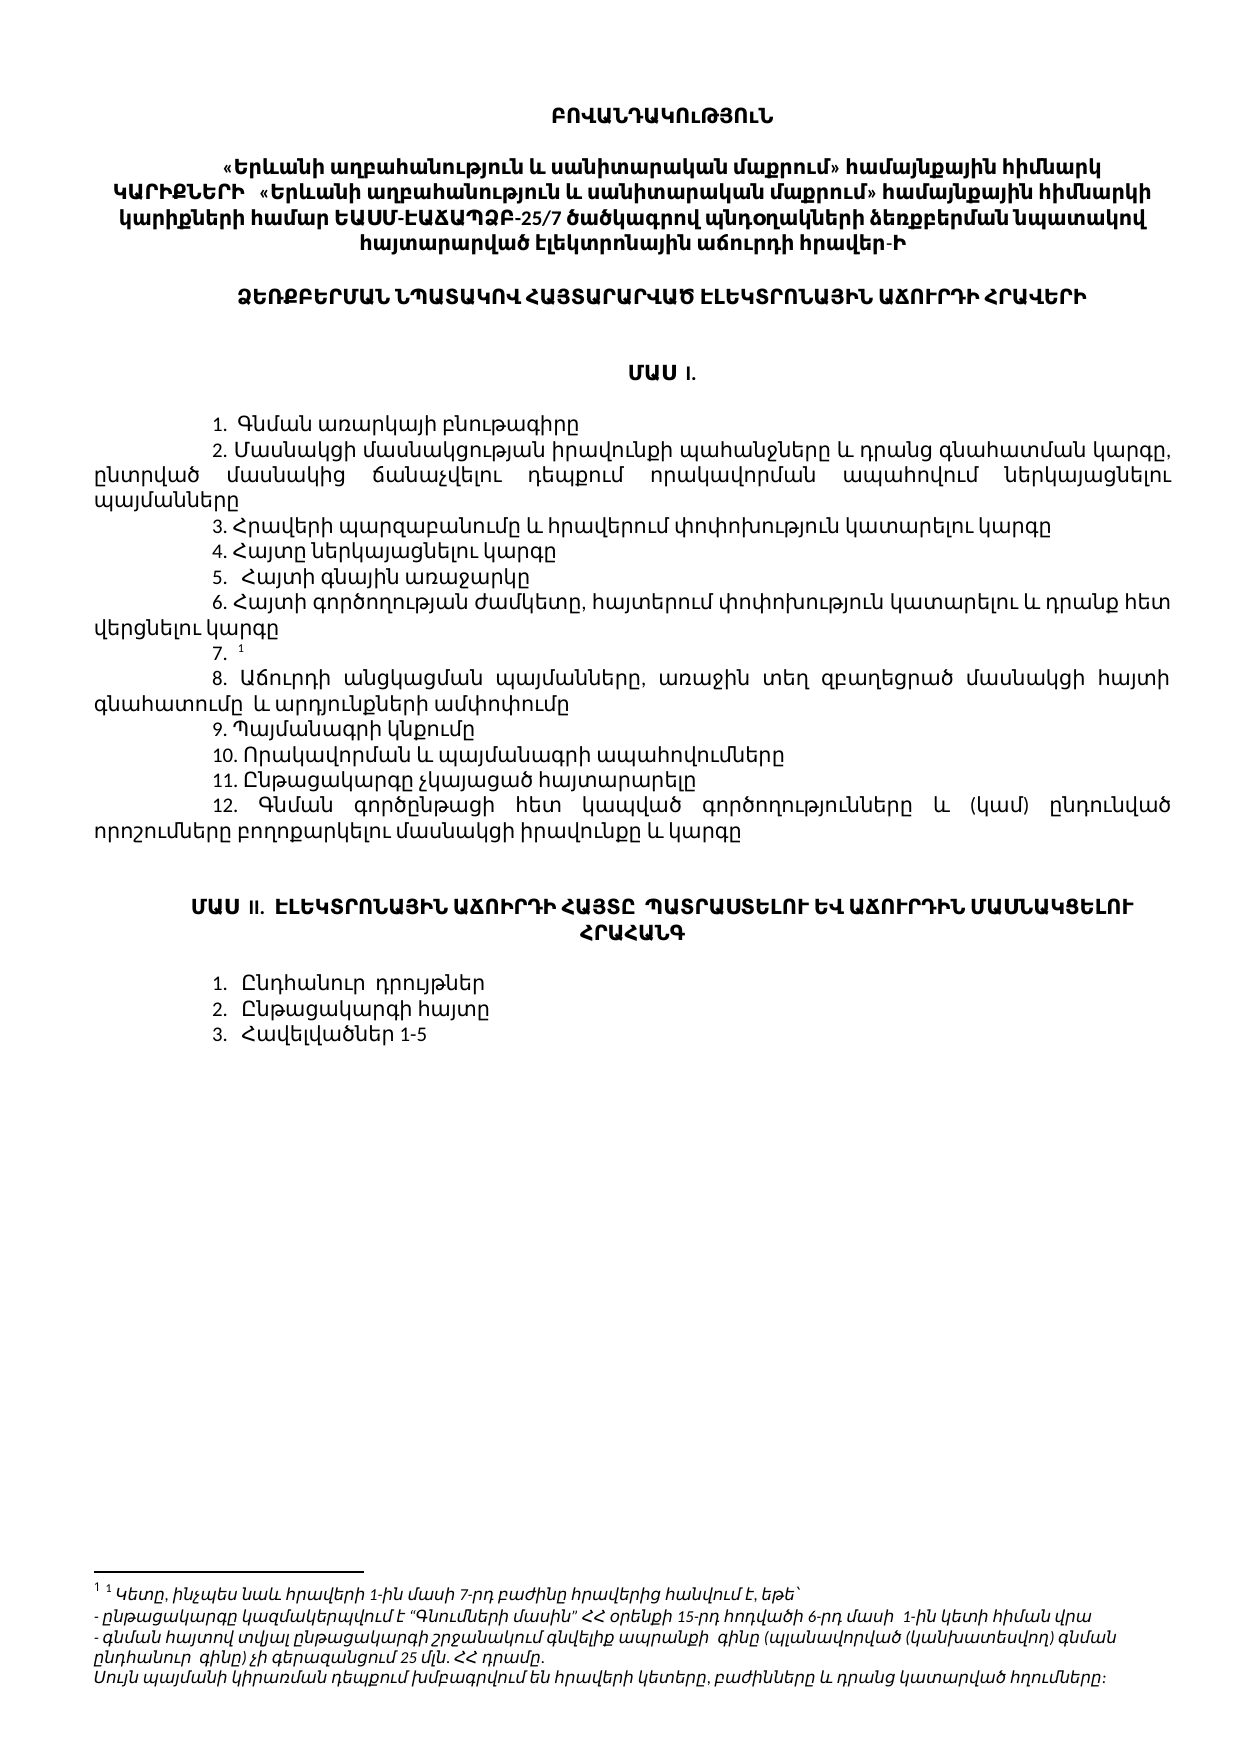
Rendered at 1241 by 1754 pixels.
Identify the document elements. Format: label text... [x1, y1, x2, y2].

text 6. Հայտի գործողության ժամկետը, հայտերում փոփոխություն կատարելու և դրանք հետ վերցնելու կարգը [94, 589, 1171, 640]
text 11. Ընթացակարգը չկայացած հայտարարելը [94, 767, 1171, 793]
text ՁԵՌՔԲԵՐՄԱՆ ՆՊԱՏԱԿՈՎ ՀԱՅՏԱՐԱՐՎԱԾ ԷԼԵԿՏՐՈՆԱՅԻՆ ԱՃՈՒՐԴԻ ՀՐԱՎԵՐԻ [94, 284, 1171, 310]
text 7. 1 [94, 640, 1171, 666]
text 5. Հայտի գնային առաջարկը [94, 564, 1171, 589]
text ՄԱՍ I. [94, 361, 1171, 386]
text 12. Գնման գործընթացի հետ կապված գործողությունները և (կամ) ընդունված որոշումները բողոքարկելու մասնակցի իրավունքը և կարգը [94, 793, 1171, 843]
text 1. Գնման առարկայի բնութագիրը [94, 411, 1171, 437]
text «Երևանի աղբահանություն և սանիտարական մաքրում» համայնքային հիմնարկ ԿԱՐԻՔՆԵՐԻ «Երևանի աղբահանություն և սանիտարական մաքրում» համայնքային հիմնարկի կարիքների համար ԵԱՍՄ-ԷԱՃԱՊՁԲ-25/7 ծածկագրով պնդօղակների ձեռքբերման նպատակով հայտարարված էլեկտրոնային աճուրդի հրավեր-Ի [94, 154, 1171, 256]
text 8. Աճուրդի անցկացման պայմանները, առաջին տեղ զբաղեցրած մասնակցի հայտի գնահատումը և արդյունքների ամփոփումը [94, 666, 1171, 716]
text ՄԱՍ II. ԷԼԵԿՏՐՈՆԱՅԻՆ ԱՃՈԻՐԴԻ ՀԱՅՏԸ ՊԱՏՐԱՍՏԵԼՈՒ ԵՎ ԱՃՈՒՐԴԻՆ ՄԱՍՆԱԿՑԵԼՈՒ ՀՐԱՀԱՆԳ [94, 894, 1171, 945]
text ԲՈՎԱՆԴԱԿՈւԹՅՈւՆ [94, 103, 1171, 128]
text 1. Ընդհանուր դրույթներ [94, 971, 1171, 996]
text 4. Հայտը ներկայացնելու կարգը [94, 538, 1171, 564]
text 9. Պայմանագրի կնքումը [94, 716, 1171, 742]
text 3. Հավելվածներ 1-5 [94, 1021, 1171, 1047]
text 10. Որակավորման և պայմանագրի ապահովումները [94, 742, 1171, 767]
text 3. Հրավերի պարզաբանումը և հրավերում փոփոխություն կատարելու կարգը [94, 513, 1171, 538]
text 2. Մասնակցի մասնակցության իրավունքի պահանջները և դրանց գնահատման կարգը, ընտրված մասնակից ճանաչվելու դեպքում որակավորման ապահովում ներկայացնելու պայմանները [94, 437, 1171, 513]
text 2. Ընթացակարգի հայտը [94, 996, 1171, 1021]
